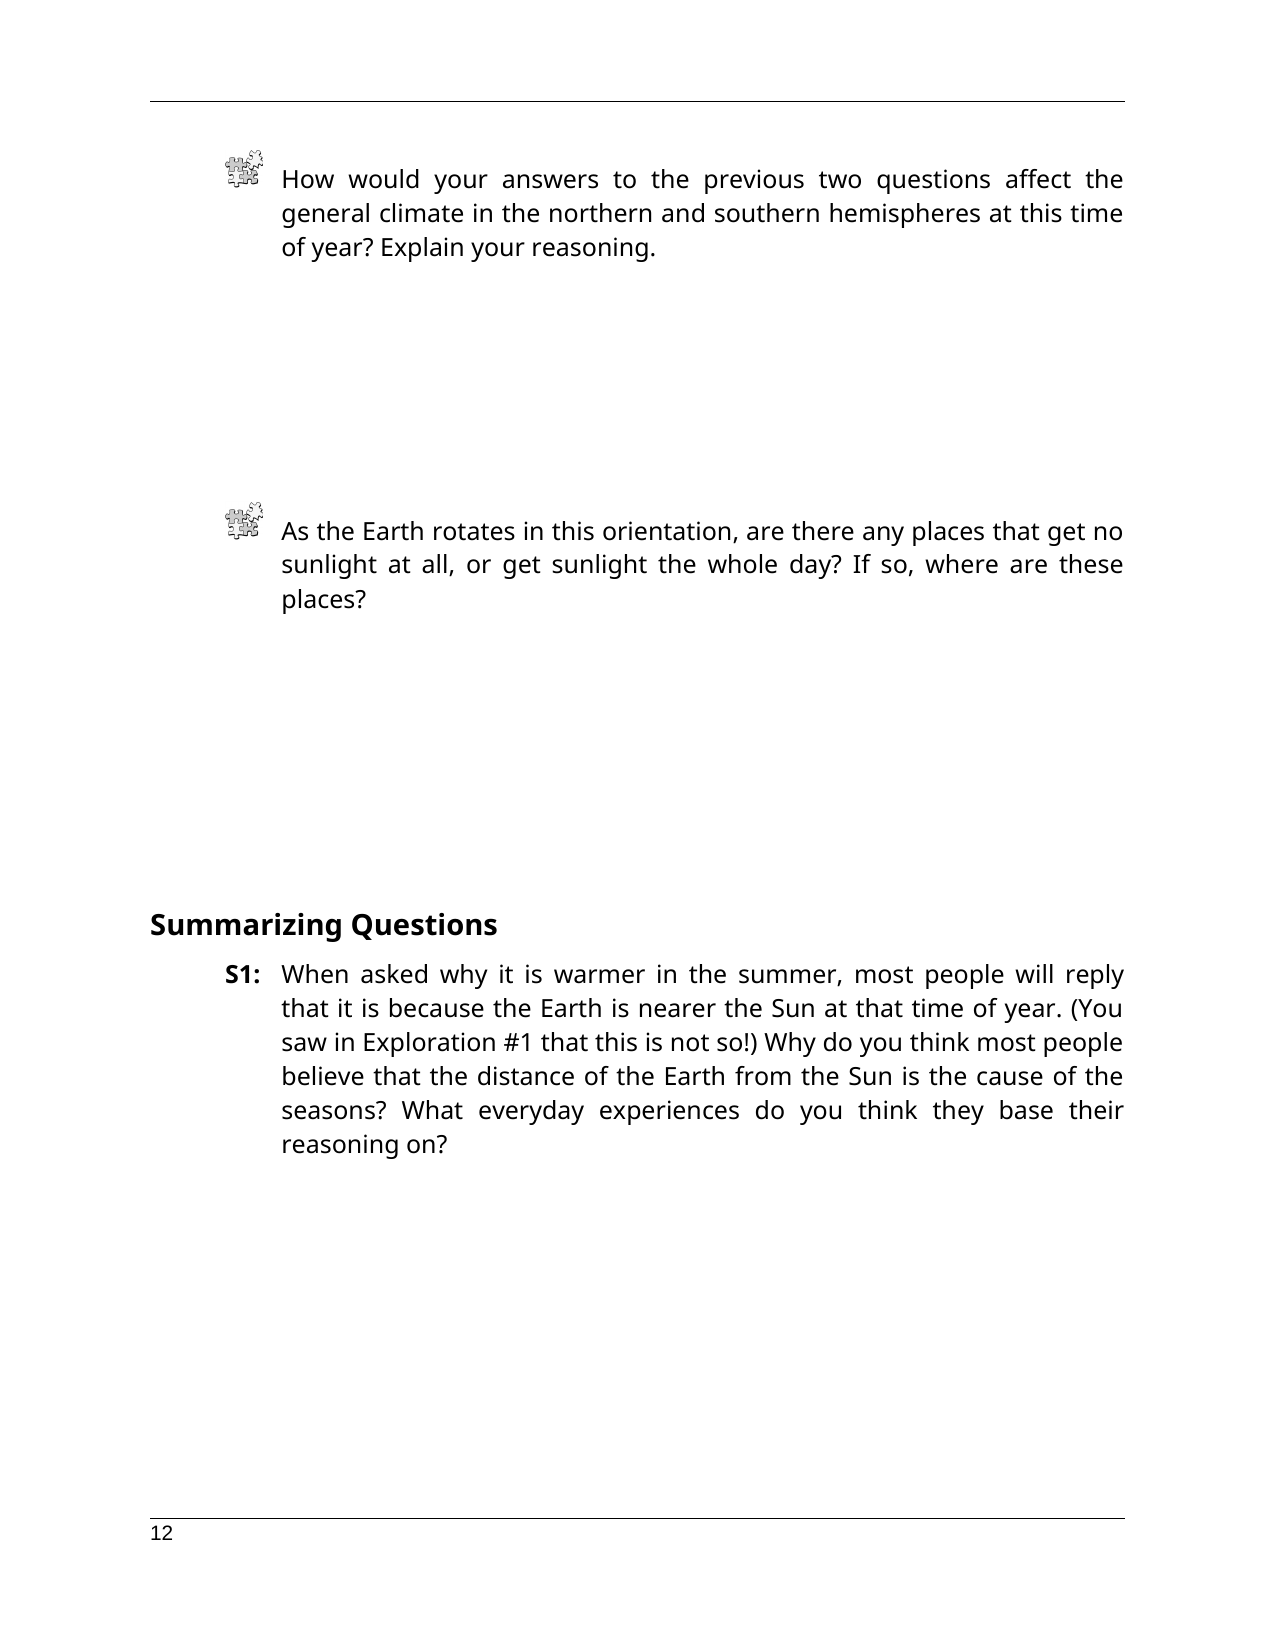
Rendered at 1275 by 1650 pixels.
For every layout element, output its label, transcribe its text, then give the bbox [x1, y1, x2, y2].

subtitle Summarizing Questions [150, 904, 1125, 944]
text S1: When asked why it is warmer in the summer, most people will reply that it is because the Earth is nearer the Sun at that time of year. (You saw in Exploration #1 that this is not so!) Why do you think most people believe that the distance of the Earth from the Sun is the cause of the seasons? What everyday experiences do you think they base their reasoning on? [225, 957, 1125, 1161]
text How would your answers to the previous two questions affect the general climate in the northern and southern hemispheres at this time of year? Explain your reasoning. [225, 150, 1125, 263]
picture [225, 150, 263, 188]
text As the Earth rotates in this orientation, are there any places that get no sunlight at all, or get sunlight the whole day? If so, where are these places? [225, 502, 1125, 615]
picture [225, 501, 263, 540]
